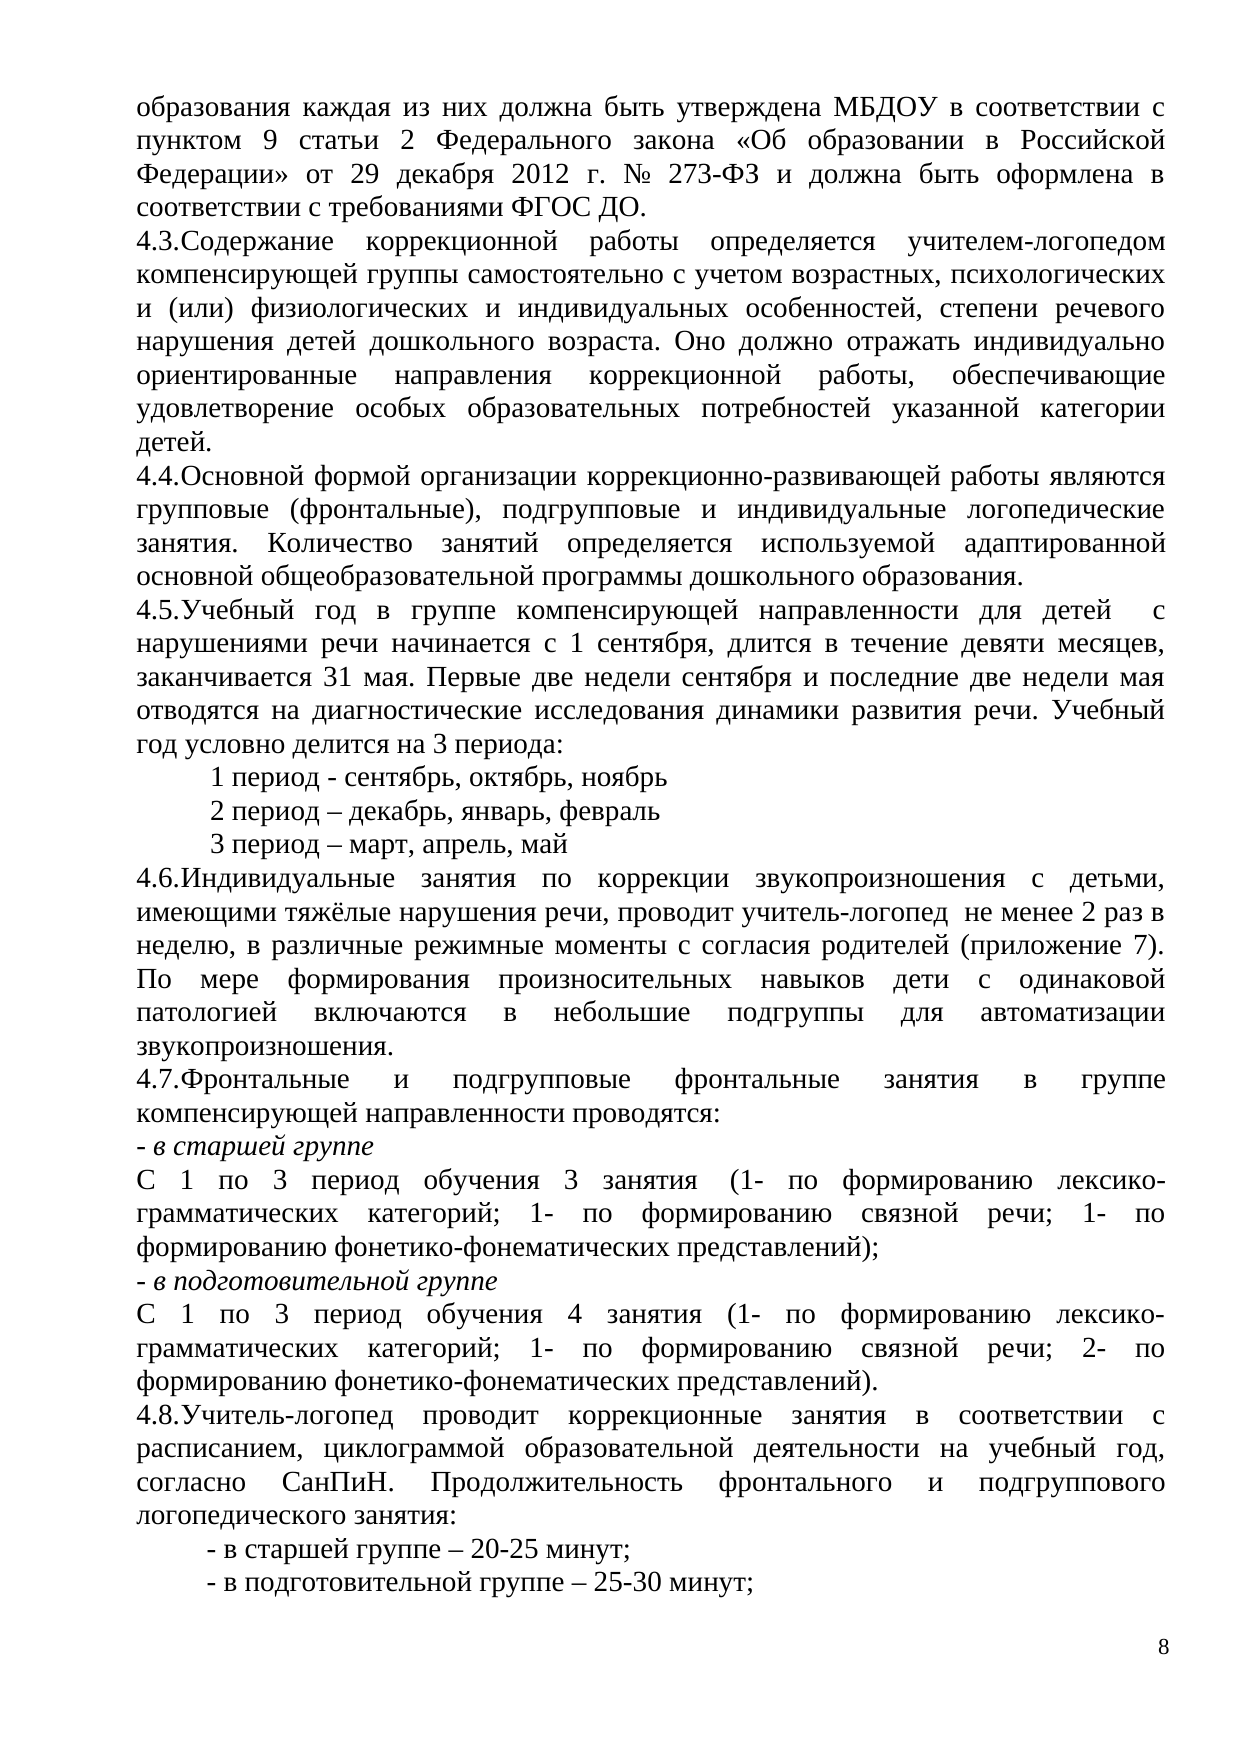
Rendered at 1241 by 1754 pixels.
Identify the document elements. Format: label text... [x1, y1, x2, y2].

list С 1 по 3 период обучения 4 занятия (1- по формированию лексико-грамматических категорий; 1- по формированию связной речи; 2- по формированию фонетико-фонематических представлений). [136, 1296, 1166, 1397]
list С 1 по 3 период обучения 3 занятия (1- по формированию лексико-грамматических категорий; 1- по формированию связной речи; 1- по формированию фонетико-фонематических представлений); [136, 1162, 1166, 1263]
text 1 период - сентябрь, октябрь, ноябрь [210, 759, 1166, 793]
text - в старшей группе [136, 1128, 1166, 1162]
list Индивидуальные занятия по коррекции звукопроизношения с детьми, имеющими тяжёлые нарушения речи, проводит учитель-логопед не менее 2 раз в неделю, в различные режимные моменты с согласия родителей (приложение 7). По мере формирования произносительных навыков дети с одинаковой патологией включаются в небольшие подгруппы для автоматизации звукопроизношения. [136, 860, 1166, 1061]
list - в старшей группе – 20-25 минут; [206, 1531, 1166, 1564]
list 3 период – март, апрель, май [210, 827, 1166, 860]
list Фронтальные и подгрупповые фронтальные занятия в группе компенсирующей направленности проводятся: [136, 1061, 1166, 1128]
list 2 период – декабрь, январь, февраль [210, 793, 1166, 827]
list - в подготовительной группе – 25-30 минут; [206, 1564, 1166, 1598]
list Учитель-логопед проводит коррекционные занятия в соответствии с расписанием, циклограммой образовательной деятельности на учебный год, согласно СанПиН. Продолжительность фронтального и подгруппового логопедического занятия: [136, 1397, 1166, 1531]
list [136, 89, 1166, 223]
list - в подготовительной группе [136, 1263, 1166, 1296]
list Основной формой организации коррекционно-развивающей работы являются групповые (фронтальные), подгрупповые и индивидуальные логопедические занятия. Количество занятий определяется используемой адаптированной основной общеобразовательной программы дошкольного образования. [136, 458, 1166, 592]
list Содержание коррекционной работы определяется учителем-логопедом компенсирующей группы самостоятельно с учетом возрастных, психологических и (или) физиологических и индивидуальных особенностей, степени речевого нарушения детей дошкольного возраста. Оно должно отражать индивидуально ориентированные направления коррекционной работы, обеспечивающие удовлетворение особых образовательных потребностей указанной категории детей. [136, 223, 1166, 458]
list Учебный год в группе компенсирующей направленности для детей с нарушениями речи начинается с 1 сентября, длится в течение девяти месяцев, заканчивается 31 мая. Первые две недели сентября и последние две недели мая отводятся на диагностические исследования динамики развития речи. Учебный год условно делится на 3 периода: [136, 592, 1166, 759]
